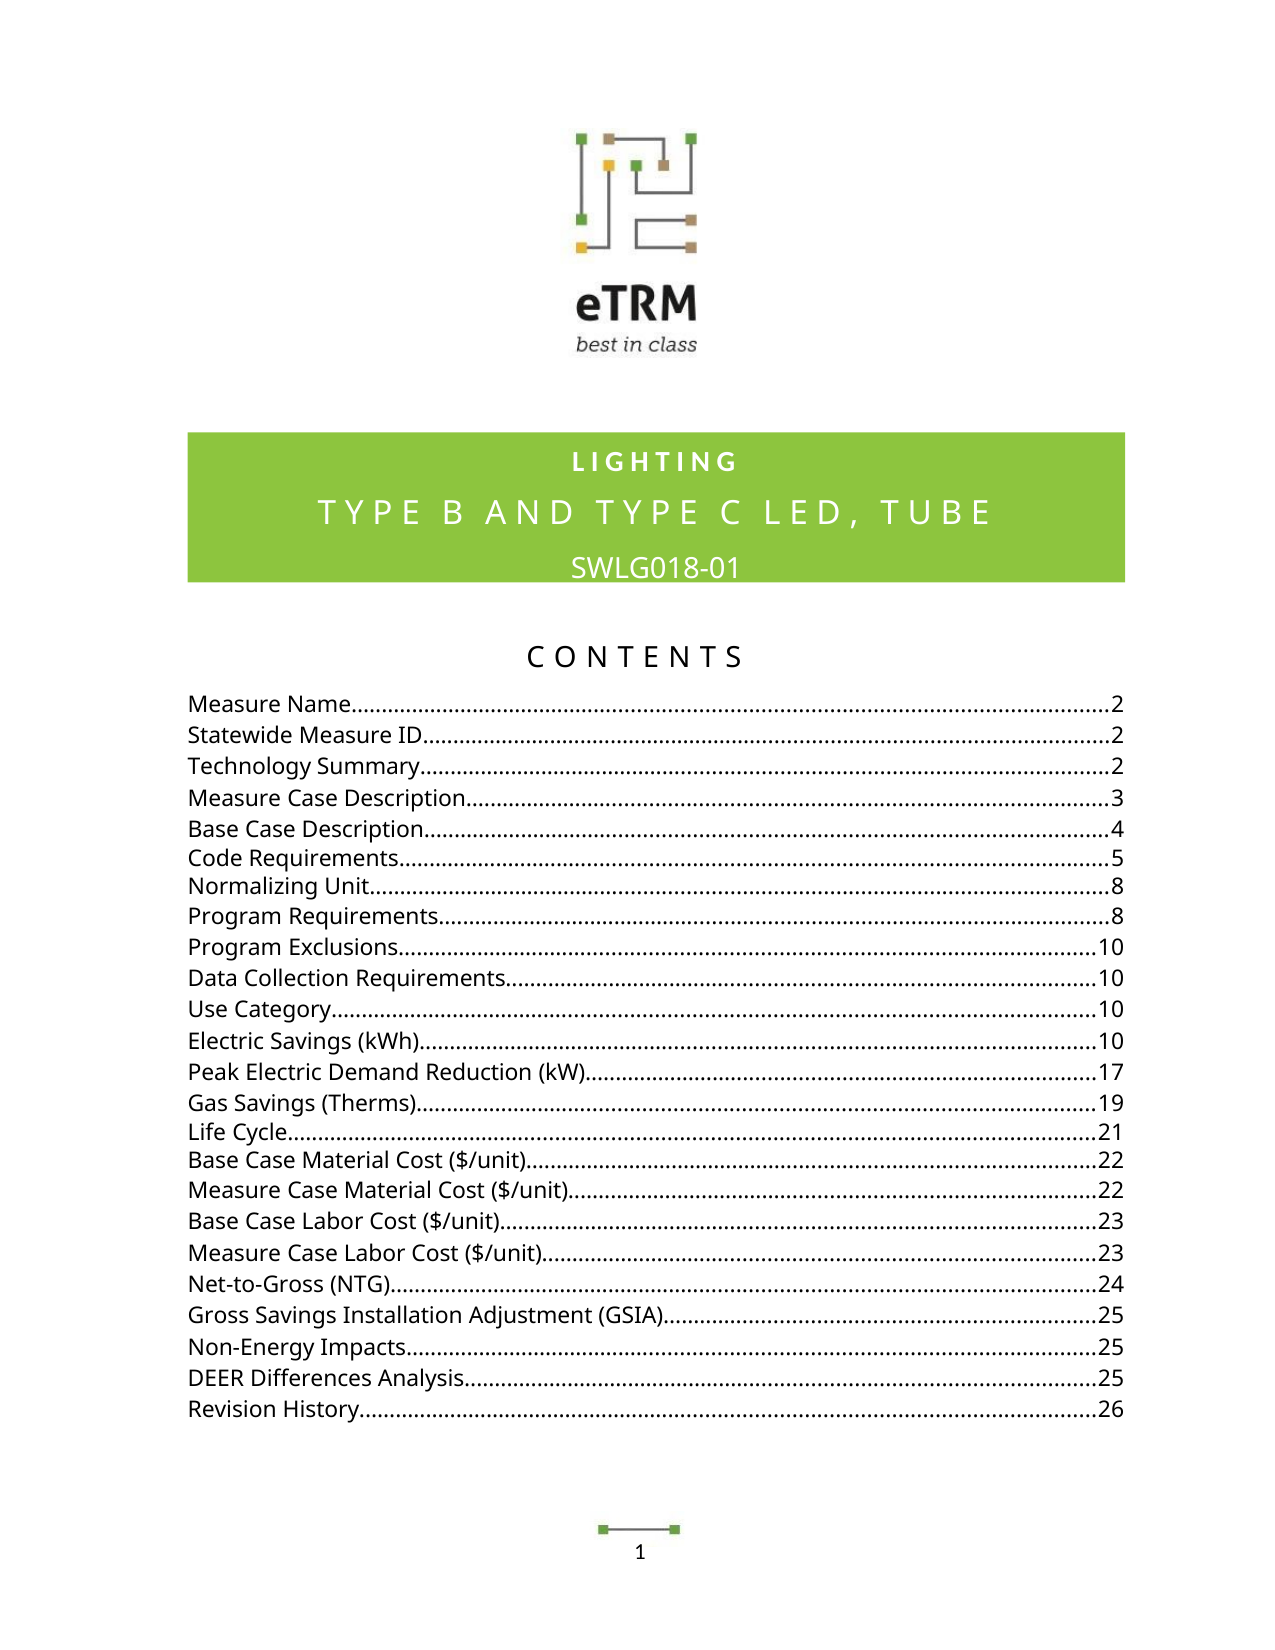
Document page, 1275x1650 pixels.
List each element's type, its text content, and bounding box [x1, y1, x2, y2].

picture [589, 1511, 685, 1547]
picture [560, 128, 714, 358]
text C O N T E N T S [177, 636, 1090, 676]
